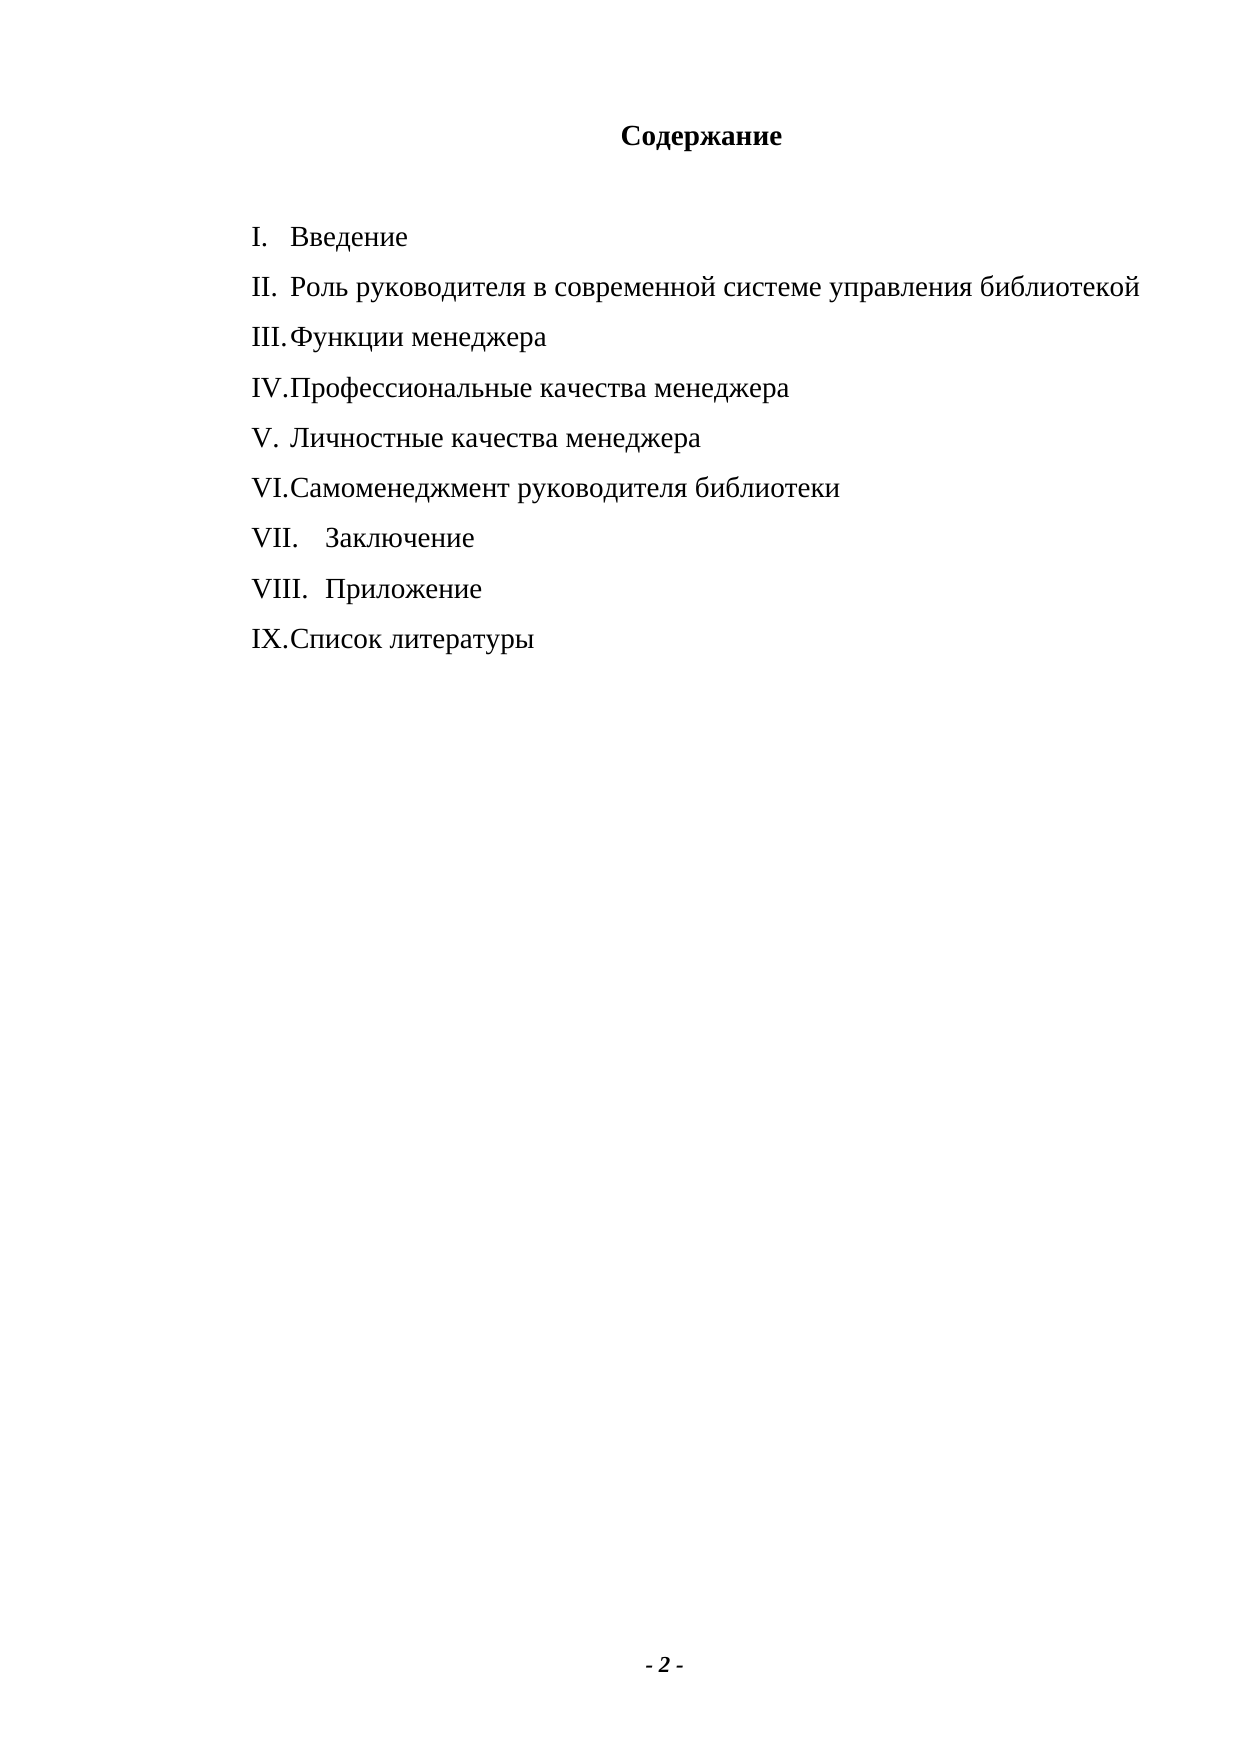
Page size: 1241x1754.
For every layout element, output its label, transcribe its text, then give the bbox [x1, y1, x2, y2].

text Содержание [177, 118, 1152, 152]
list Заключение [177, 521, 1152, 554]
list Самоменеджмент руководителя библиотеки [177, 470, 1152, 504]
list Введение [177, 219, 1152, 252]
list Роль руководителя в современной системе управления библиотекой [177, 269, 1152, 303]
list Профессиональные качества менеджера [177, 370, 1152, 403]
list Личностные качества менеджера [177, 420, 1152, 453]
list Приложение [177, 571, 1152, 604]
list Функции менеджера [177, 319, 1152, 353]
list Список литературы [177, 621, 1152, 655]
